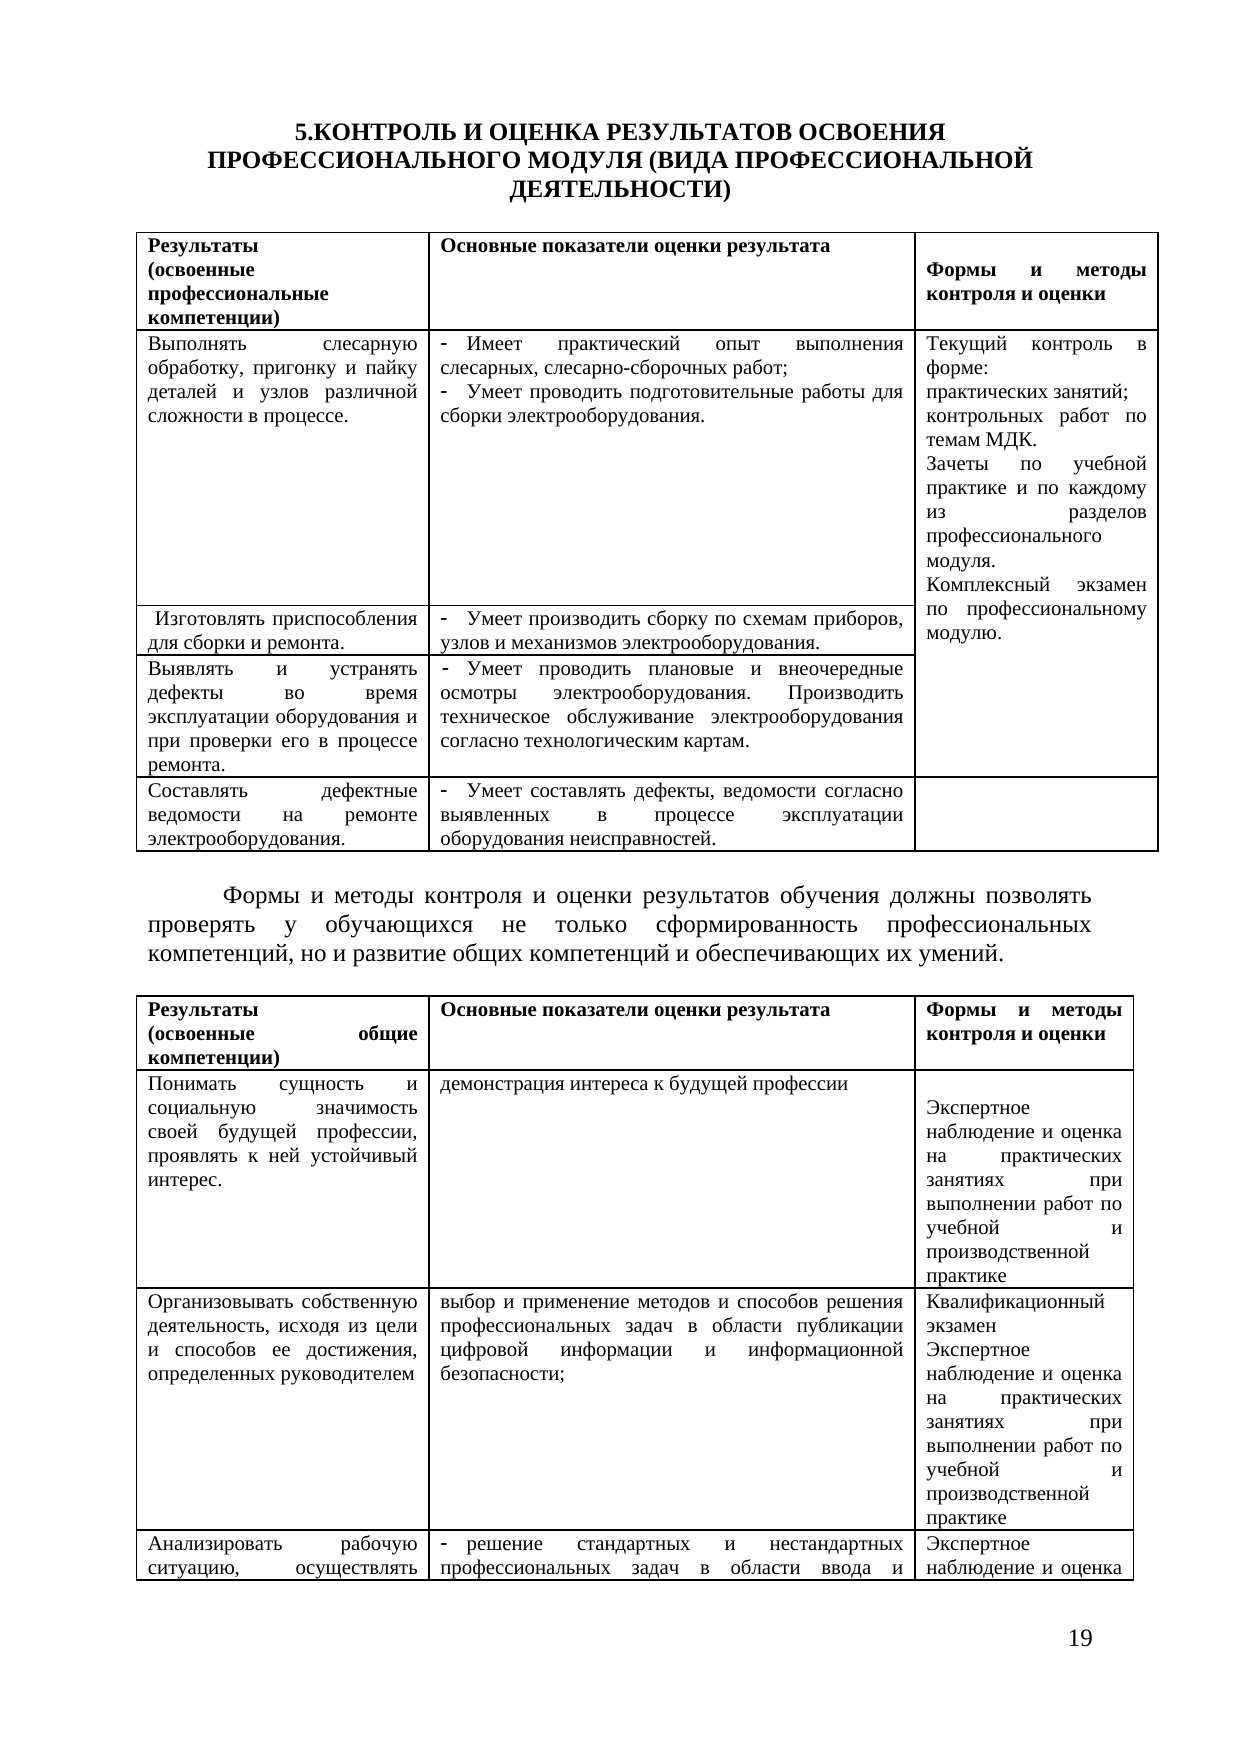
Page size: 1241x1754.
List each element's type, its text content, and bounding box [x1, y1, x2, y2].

subtitle профессионального модуля (вида профессиональной деятельности) [148, 145, 1092, 203]
table_cell Выполнять слесарную обработку, пригонку и пайку деталей и узлов различной сложности в процессе. [137, 331, 428, 604]
table_header Основные показатели оценки результата [430, 997, 914, 1069]
table_cell демонстрация интереса к будущей профессии [430, 1071, 914, 1287]
table_cell Квалификационный экзамен Экспертное наблюдение и оценка на практических занятиях при выполнении работ по учебной и производственной практике [916, 1289, 1133, 1529]
table_cell Выявлять и устранять дефекты во время эксплуатации оборудования и при проверки его в процессе ремонта. [137, 656, 428, 776]
table_cell Умеет проводить плановые и внеочередные осмотры электрооборудования. Производить техническое обслуживание электрооборудования согласно технологическим картам. [430, 656, 914, 776]
subtitle 5.Контроль и оценка результатов освоения [148, 117, 1092, 145]
table_header Формы и методы контроля и оценки [916, 233, 1157, 329]
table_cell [916, 1531, 1133, 1579]
table_cell Умеет составлять дефекты, ведомости согласно выявленных в процессе эксплуатации оборудования неисправностей. [430, 778, 914, 850]
table_header Результаты (освоенные общие компетенции) [137, 997, 428, 1069]
table_cell [916, 778, 1157, 850]
table_cell Понимать сущность и социальную значимость своей будущей профессии, проявлять к ней устойчивый интерес. [137, 1071, 428, 1287]
table_header Результаты (освоенные профессиональные компетенции) [137, 233, 428, 329]
table_cell Составлять дефектные ведомости на ремонте электрооборудования. [137, 778, 428, 850]
table_cell выбор и применение методов и способов решения профессиональных задач в области публикации цифровой информации и информационной безопасности; [430, 1289, 914, 1529]
table_cell Имеет практический опыт выполнения слесарных, слесарно-сборочных работ; Умеет проводить подготовительные работы для сборки электрооборудования. [430, 331, 914, 604]
table_cell Экспертное наблюдение и оценка на практических занятиях при выполнении работ по учебной и производственной практике [916, 1071, 1133, 1287]
table_cell Организовывать собственную деятельность, исходя из цели и способов ее достижения, определенных руководителем [137, 1289, 428, 1529]
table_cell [137, 1531, 428, 1579]
table_cell Текущий контроль в форме: практических занятий; контрольных работ по темам МДК. Зачеты по учебной практике и по каждому из разделов профессионального модуля. Комплексный экзамен по профессиональному модулю. [916, 331, 1157, 776]
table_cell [430, 1531, 914, 1579]
table_header Основные показатели оценки результата [430, 233, 914, 329]
text Формы и методы контроля и оценки результатов обучения должны позволять проверять у обучающихся не только сформированность профессиональных компетенций, но и развитие общих компетенций и обеспечивающих их умений. [148, 880, 1092, 966]
table_cell Изготовлять приспособления для сборки и ремонта. [137, 606, 428, 654]
table_cell Умеет производить сборку по схемам приборов, узлов и механизмов электрооборудования. [430, 606, 914, 654]
table_header Формы и методы контроля и оценки [916, 997, 1133, 1069]
